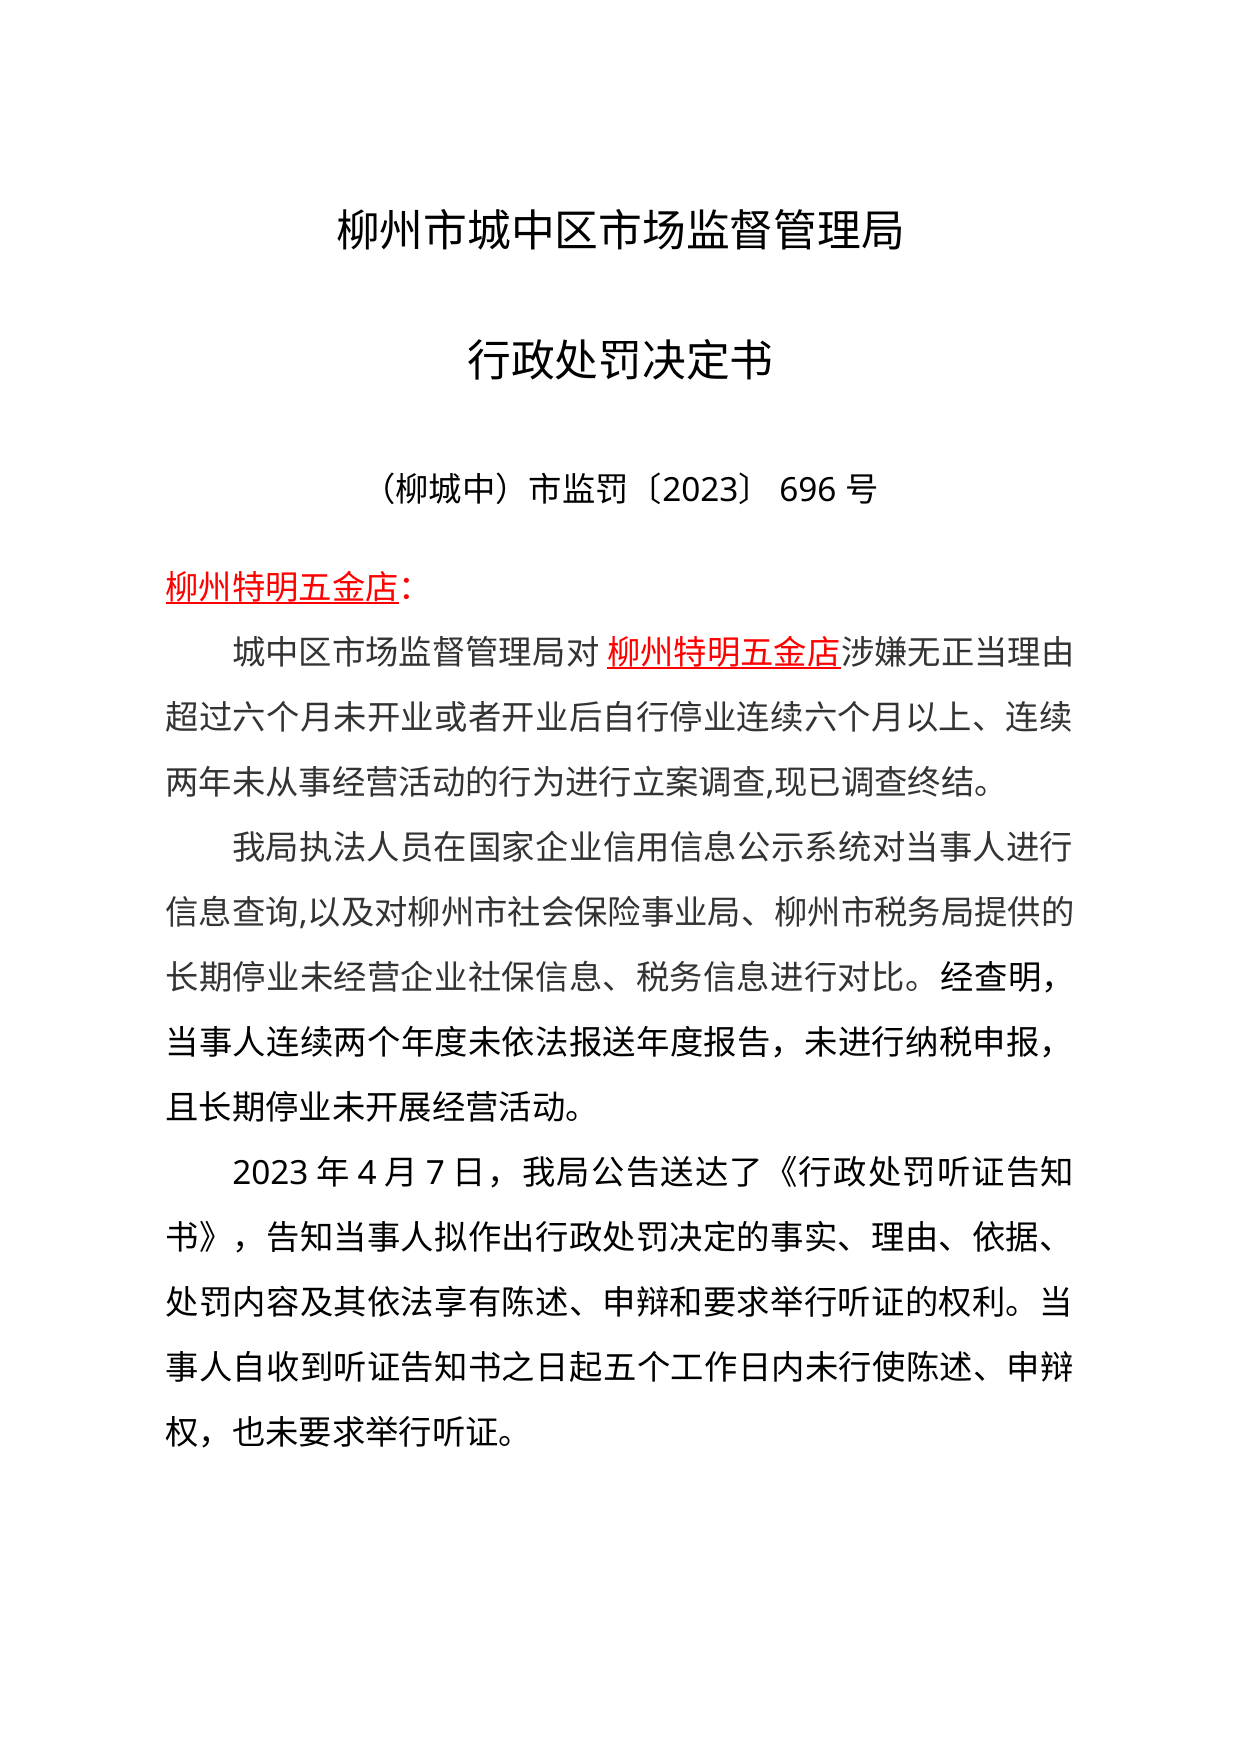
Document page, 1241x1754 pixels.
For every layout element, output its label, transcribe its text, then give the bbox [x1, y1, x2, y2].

text 2023年4月7日，我局公告送达了《行政处罚听证告知书》，告知当事人拟作出行政处罚决定的事实、理由、依据、处罚内容及其依法享有陈述、申辩和要求举行听证的权利。当事人自收到听证告知书之日起五个工作日内未行使陈述、申辩权，也未要求举行听证。 [165, 1137, 1075, 1462]
text 行政处罚决定书 [165, 324, 1075, 389]
text 柳州市城中区市场监督管理局 [165, 194, 1075, 259]
text （柳城中）市监罚〔2023〕 696 号 [165, 454, 1075, 519]
text 我局执法人员在国家企业信用信息公示系统对当事人进行信息查询,以及对柳州市社会保险事业局、柳州市税务局提供的长期停业未经营企业社保信息、税务信息进行对比。经查明，当事人连续两个年度未依法报送年度报告，未进行纳税申报，且长期停业未开展经营活动。 [165, 934, 1075, 1137]
text 柳州特明五金店： [165, 552, 1075, 617]
text 我局执法人员在国家企业信用信息公示系统对当事人进行信息查询,以及对柳州市社会保险事业局、柳州市税务局提供的长期停业未经营企业社保信息、税务信息进行对比。经查明，当事人连续两个年度未依法报送年度报告，未进行纳税申报，且长期停业未开展经营活动。 [165, 812, 1075, 889]
text 城中区市场监督管理局对 柳州特明五金店涉嫌无正当理由超过六个月未开业或者开业后自行停业连续六个月以上、连续两年未从事经营活动的行为进行立案调查,现已调查终结。 [165, 617, 1075, 691]
text 城中区市场监督管理局对 柳州特明五金店涉嫌无正当理由超过六个月未开业或者开业后自行停业连续六个月以上、连续两年未从事经营活动的行为进行立案调查,现已调查终结。 [165, 739, 1075, 812]
